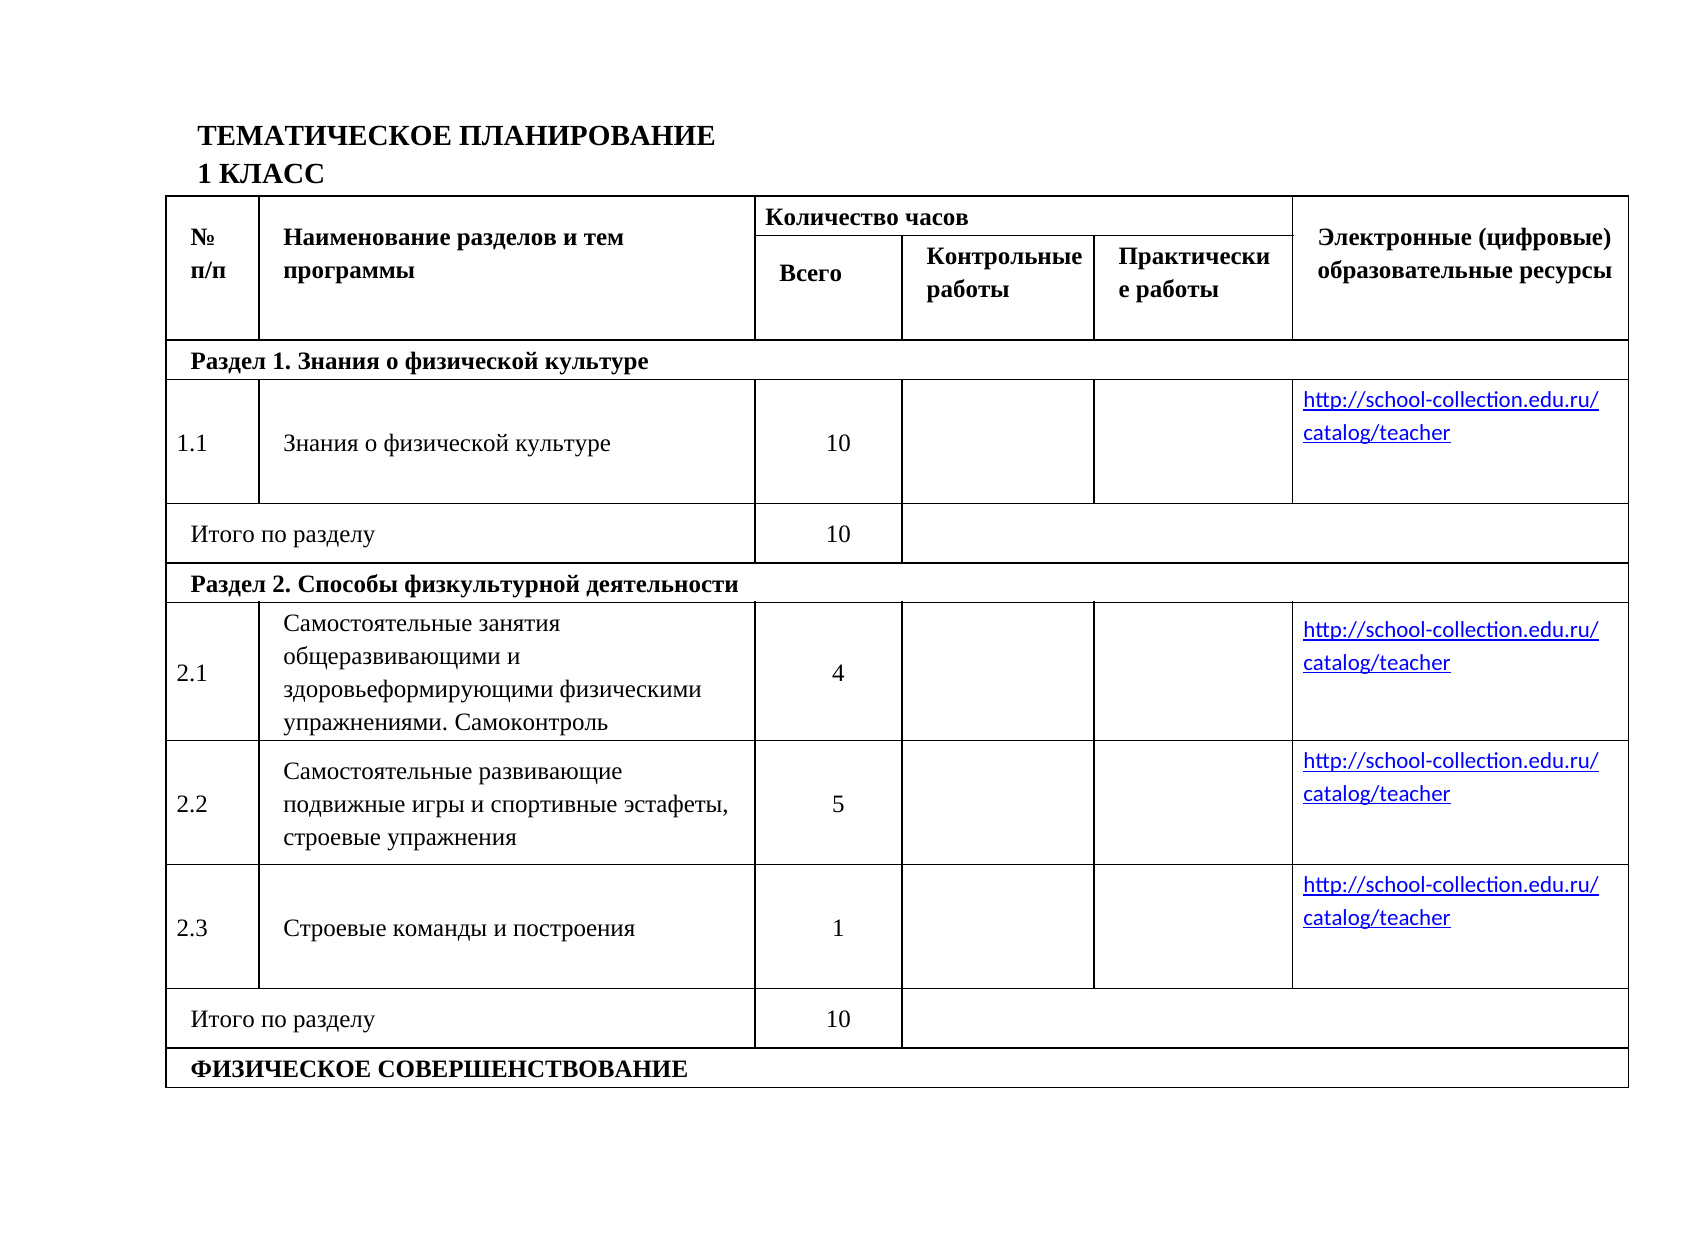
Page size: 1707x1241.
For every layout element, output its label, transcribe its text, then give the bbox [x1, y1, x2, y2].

table_cell Знания о физической культуре [260, 380, 754, 502]
table_cell http://school-collection.edu.ru/catalog/teacher [1293, 380, 1628, 502]
table_cell Практические работы [1095, 236, 1292, 339]
table_cell [903, 380, 1093, 502]
table_cell Раздел 1. Знания о физической культуре [167, 341, 1628, 379]
table_cell 1 [756, 865, 901, 987]
table_header № п/п [167, 197, 258, 339]
table_cell Контрольные работы [903, 236, 1093, 339]
table_header Наименование разделов и тем программы [260, 197, 754, 339]
table_header Электронные (цифровые) образовательные ресурсы [1293, 197, 1628, 339]
table_cell ФИЗИЧЕСКОЕ СОВЕРШЕНСТВОВАНИЕ [167, 1049, 1628, 1086]
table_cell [1293, 865, 1628, 987]
table_cell [1095, 603, 1292, 740]
table_cell [1095, 865, 1292, 987]
table_cell 2.3 [167, 865, 258, 987]
table_cell Итого по разделу [167, 989, 754, 1047]
table_cell Раздел 2. Способы физкультурной деятельности [167, 564, 1628, 601]
table_cell Итого по разделу [167, 504, 754, 562]
table_cell 4 [756, 603, 901, 740]
table_cell 2.2 [167, 741, 258, 864]
table_cell 5 [756, 741, 901, 864]
table_header Количество часов [756, 197, 1292, 234]
table_cell http://school-collection.edu.ru/catalog/teacher [1293, 603, 1628, 740]
table_cell Самостоятельные занятия общеразвивающими и здоровьеформирующими физическими упражнениями. Самоконтроль [260, 603, 754, 740]
table_cell [903, 504, 1628, 562]
text ТЕМАТИЧЕСКОЕ ПЛАНИРОВАНИЕ [190, 118, 1618, 152]
table_cell Строевые команды и построения [260, 865, 754, 987]
text 1 КЛАСС [190, 157, 1618, 190]
table_cell 10 [756, 989, 901, 1047]
table_cell http://school-collection.edu.ru/catalog/teacher [1293, 741, 1628, 864]
table_cell [903, 865, 1093, 987]
table_cell [903, 989, 1628, 1047]
table_cell [903, 603, 1093, 740]
table_cell 1.1 [167, 380, 258, 502]
table_cell 10 [756, 380, 901, 502]
table_cell [903, 741, 1093, 864]
table_cell 2.1 [167, 603, 258, 740]
table_cell [1095, 741, 1292, 864]
table_cell 10 [756, 504, 901, 562]
table_cell [1095, 380, 1292, 502]
table_cell Самостоятельные развивающие подвижные игры и спортивные эстафеты, строевые упражнения [260, 741, 754, 864]
table_cell Всего [756, 236, 901, 339]
